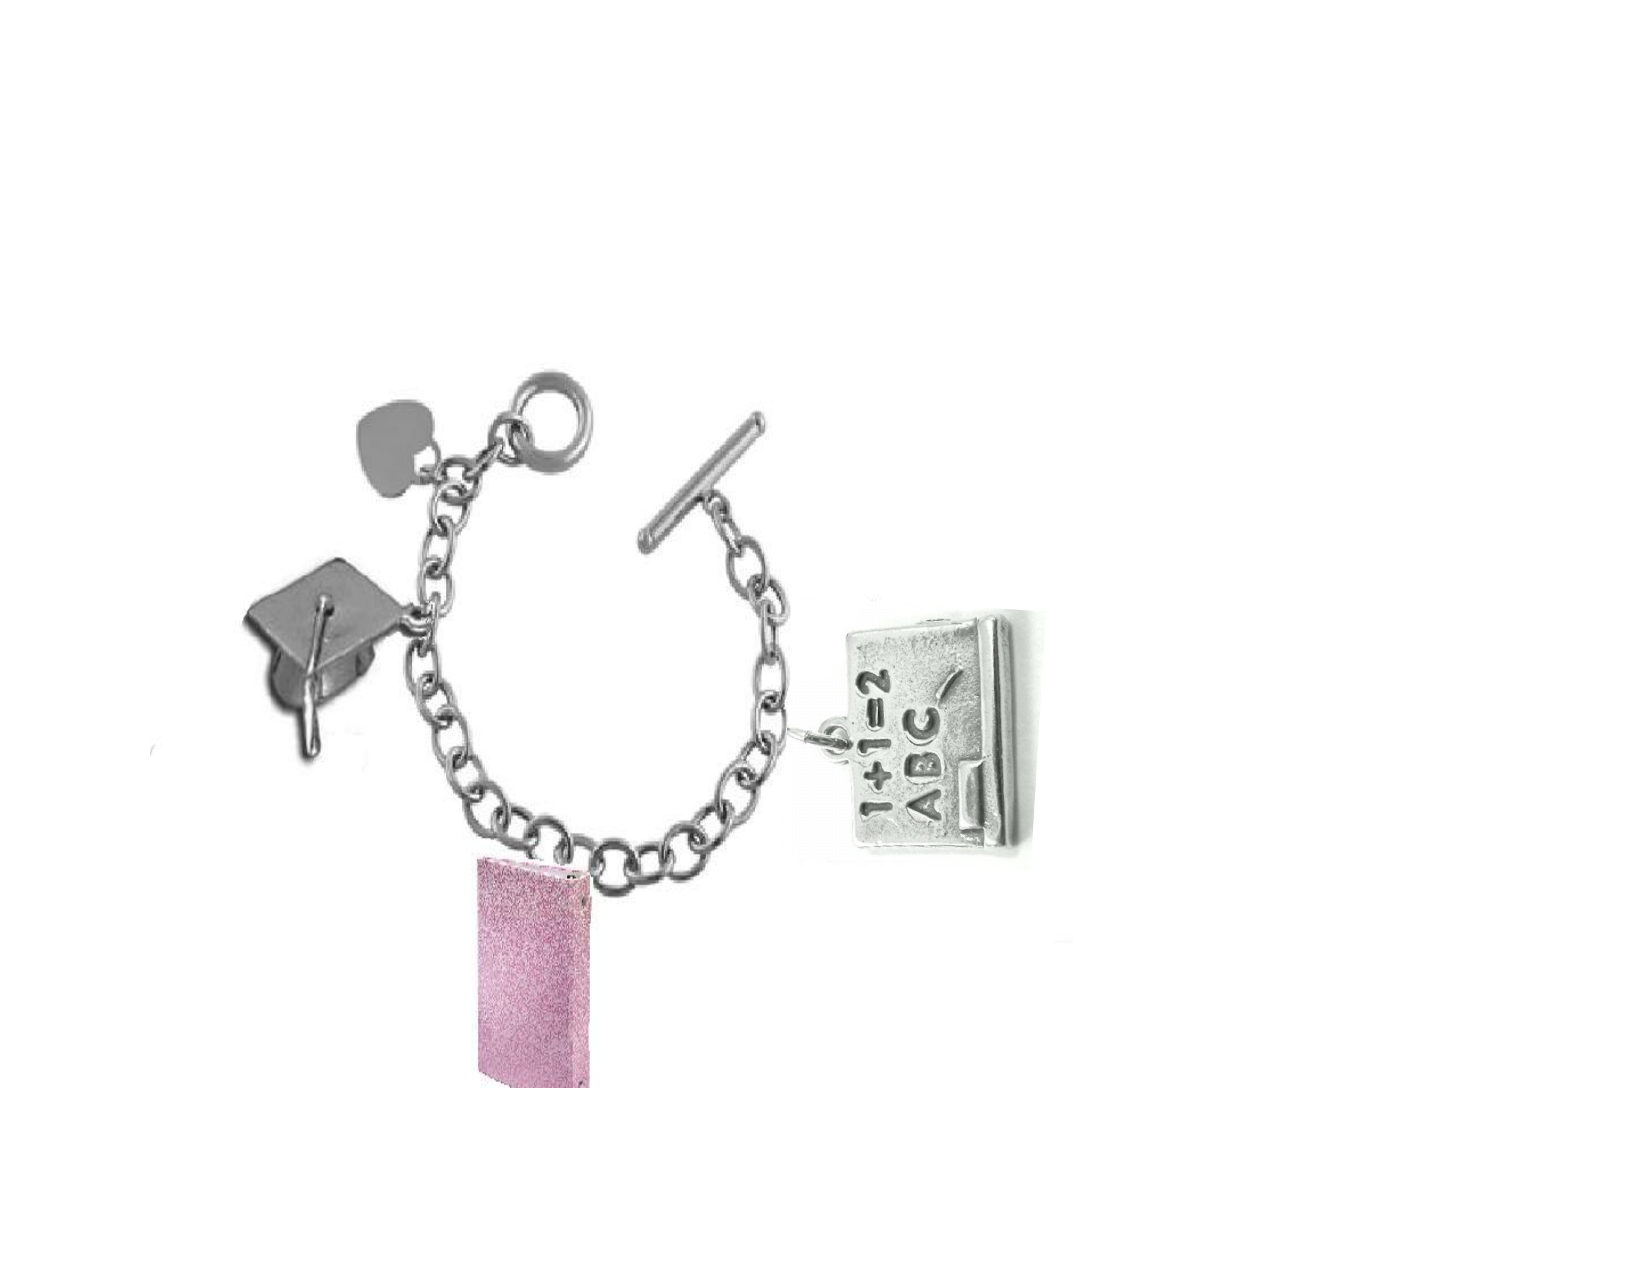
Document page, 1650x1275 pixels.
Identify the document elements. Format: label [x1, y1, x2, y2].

picture [150, 187, 1196, 1088]
